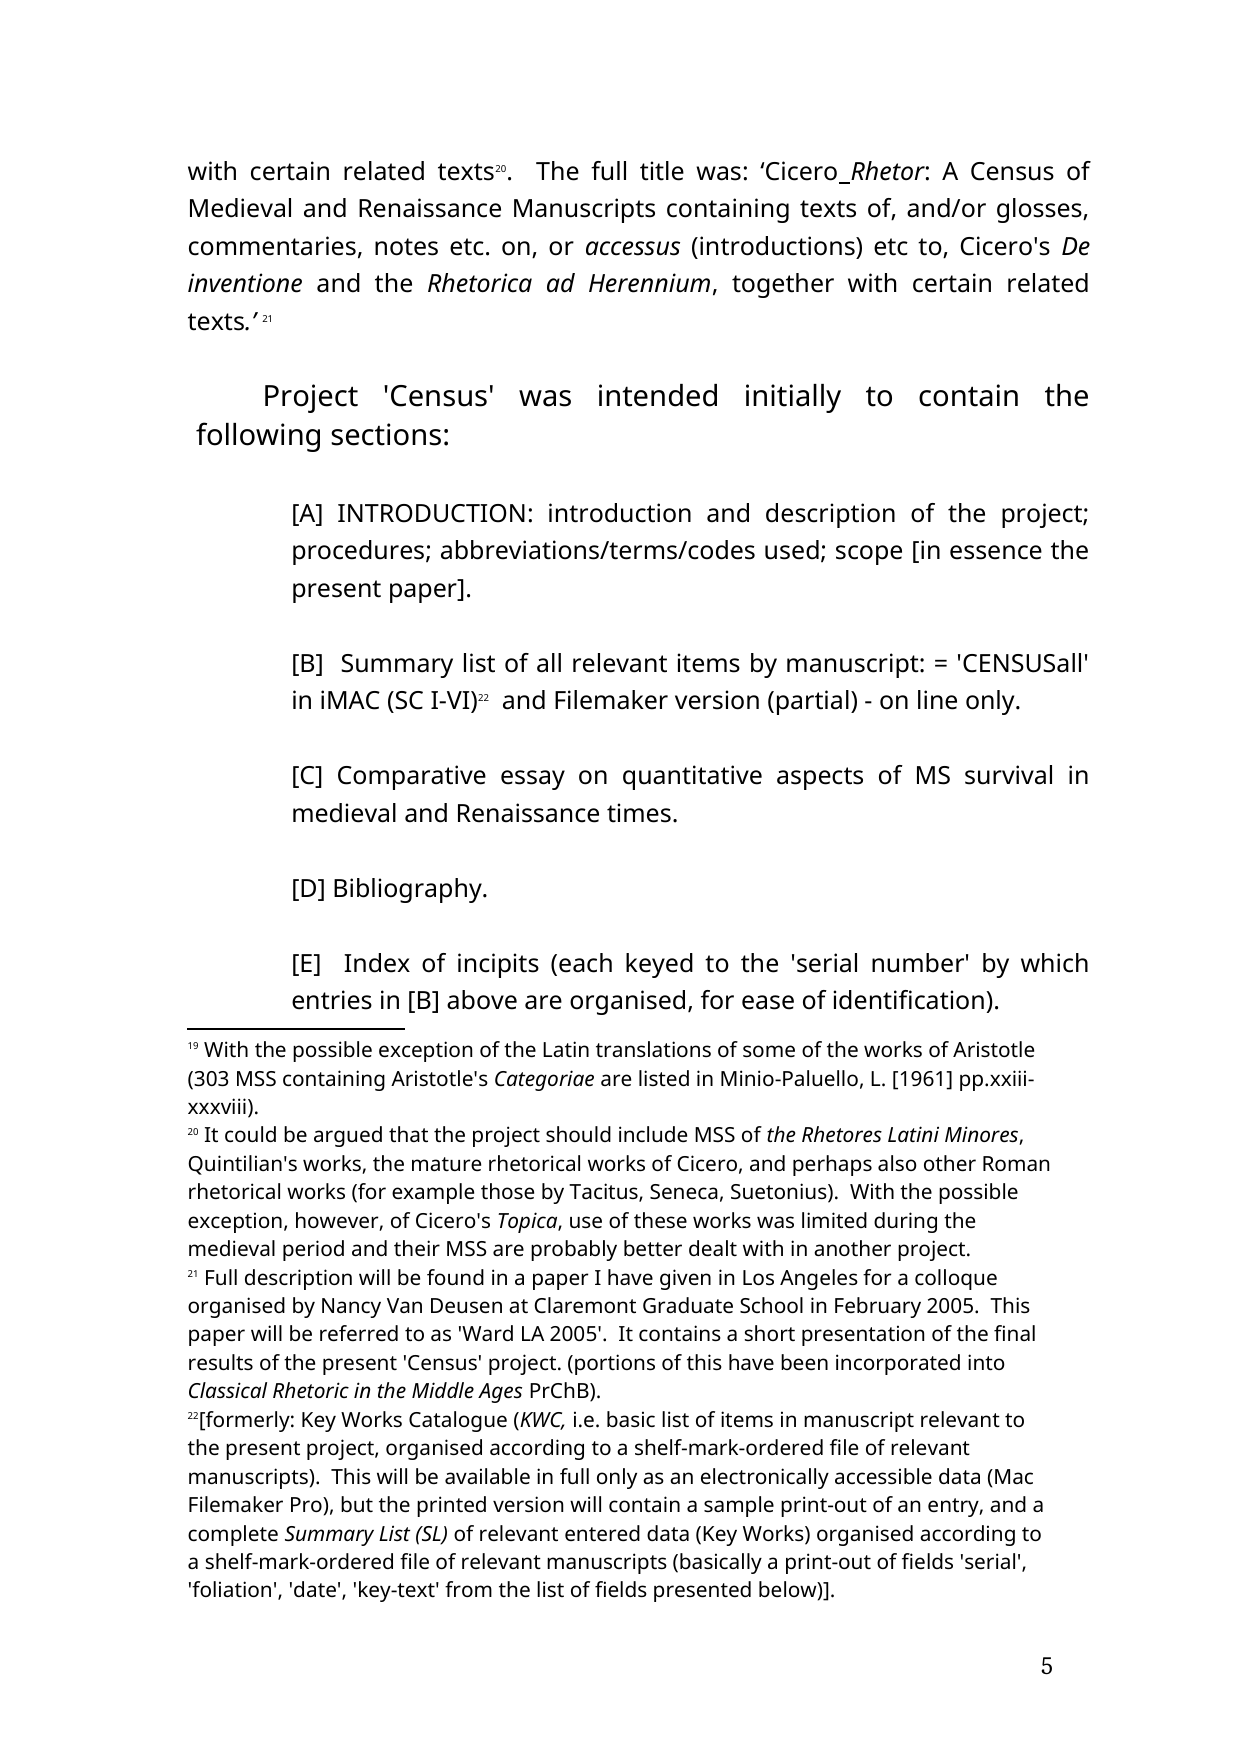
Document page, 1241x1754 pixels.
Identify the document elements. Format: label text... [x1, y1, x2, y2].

text [E] Index of incipits (each keyed to the 'serial number' by which entries in [B] above are organised, for ease of identification). [291, 942, 1090, 1017]
text [C] Comparative essay on quantitative aspects of MS survival in medieval and Renaissance times. [291, 754, 1090, 829]
text Project 'Census' was intended initially to contain the following sections: [196, 375, 1090, 454]
text Much, of course, has been done to counter this orthodoxy, but little to demonstrate the truth of Haskins' assertions about the survival rate of manuscripts of Cicero's rhetorical texts. Nevertheless, recent attention has begun to accumulate some surprisingly precise statistics for other classical texts. Medieval copies of Virgil's works have lately been found to number 1,017, and similar precision is emerging in regard to comparable texts. Moreover, refinements in modern philological attitudes have begun to stress the cultural significance of accounts that record and analyse the evidence of all the manuscripts, as individual witnesses to the changing 'reading' of a classical text: ransacking the remnants of medieval libraries in search of what classical authors originally wrote is progressively seen as but one kind of attention to their fortleben in later times. Sophisticated thinking about the cultural importance of the pattern of manuscript survival of texts has begun, and the computer has released further new possibilities. The 'gloss' and its cultural significance has also come to light in recent thought: was the gloss, asks L.G.Kelly, 'a way to the truth of the text, or was it a secondary phenomenon which interposed itself between text and reader in order to "explain it"?' What is to be said of the shift from glossed text to 'catena' commentary, and how far may we equate the gloss with the 'scholastic', the 'medieval' approach to the transmission of learning? Were the twelfth and thirteenth centuries, in fact, 'an age of second-hand learning', or can we find some useful originality in the medieval handling of its imported legacy of classical learning and wisdom, and how does that originality compare with our own 'abandonment' of our past? The project described in the following pages was intended to contribute to these new endeavours and to render manageable from their point of view the manuscript history of classical texts important in the history of the study of rhetoric and eloquence in western civilisation. The project, for which the short title was 'Census', had, as its aim, new comparative precisions in regard to the survival of manuscripts of Cicero's De inventione and the contemporary but still anonymous Rhetorica ad Herennium, two of the most widely read of all rhetorical textbooks during the Middle Ages, and amongst the best known of all classical texts during the medieval period, together with certain related texts. The full title was: ‘Cicero Rhetor: A Census of Medieval and Renaissance Manuscripts containing texts of, and/or glosses, commentaries, notes etc. on, or accessus (introductions) etc to, Cicero's De inventione and the Rhetorica ad Herennium, together with certain related texts.’ [187, 150, 1090, 337]
text [B] Summary list of all relevant items by manuscript: = 'CENSUSall' in iMAC (SC I-VI) and Filemaker version (partial) - on line only. [291, 642, 1090, 717]
text [D] Bibliography. [291, 867, 1090, 904]
text [A] INTRODUCTION: introduction and description of the project; procedures; abbreviations/terms/codes used; scope [in essence the present paper]. [291, 492, 1090, 604]
